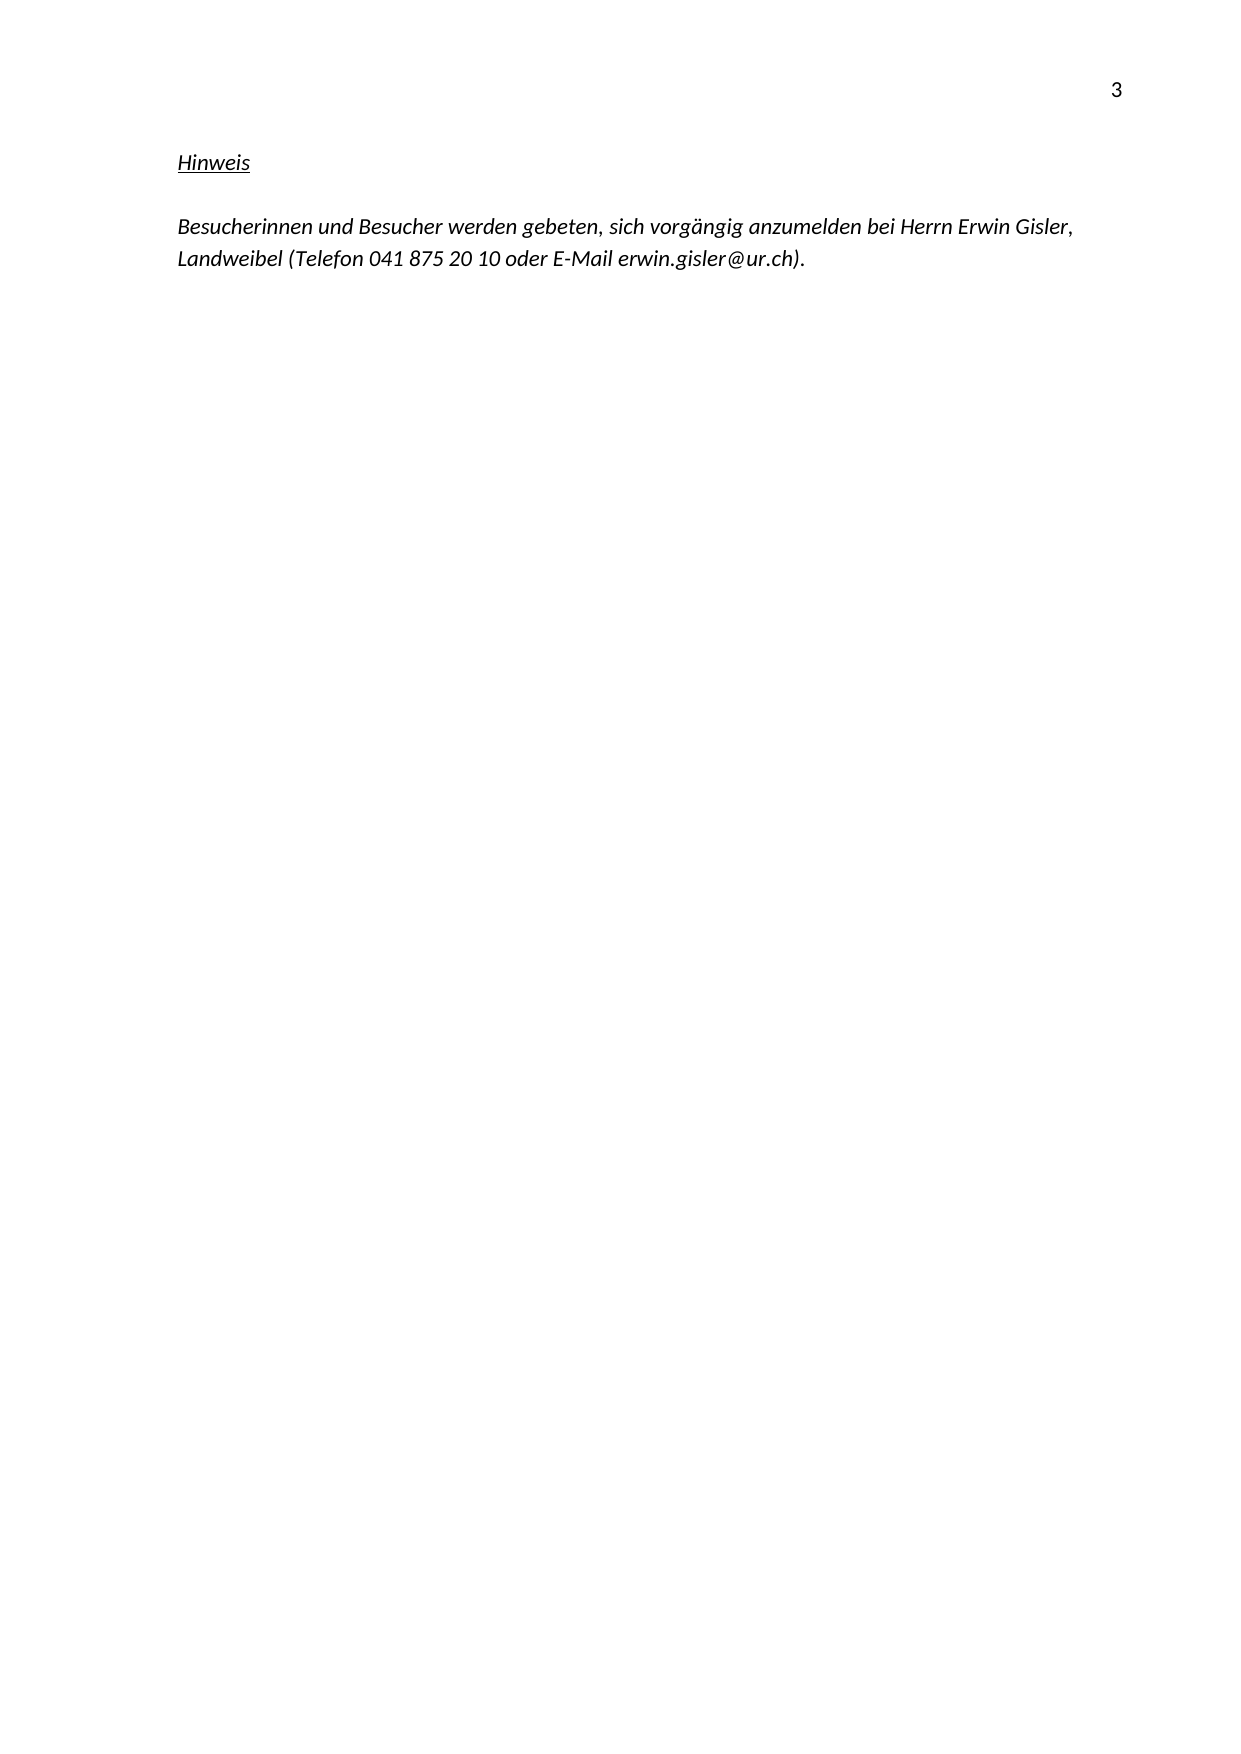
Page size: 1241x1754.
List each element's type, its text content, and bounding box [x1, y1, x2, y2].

text Besucherinnen und Besucher werden gebeten, sich vorgängig anzumelden bei Herrn Erwin Gisler, Landweibel (Telefon 041 875 20 10 oder E-Mail erwin.gisler@ur.ch). [177, 212, 1122, 272]
text Hinweis [177, 148, 1122, 176]
